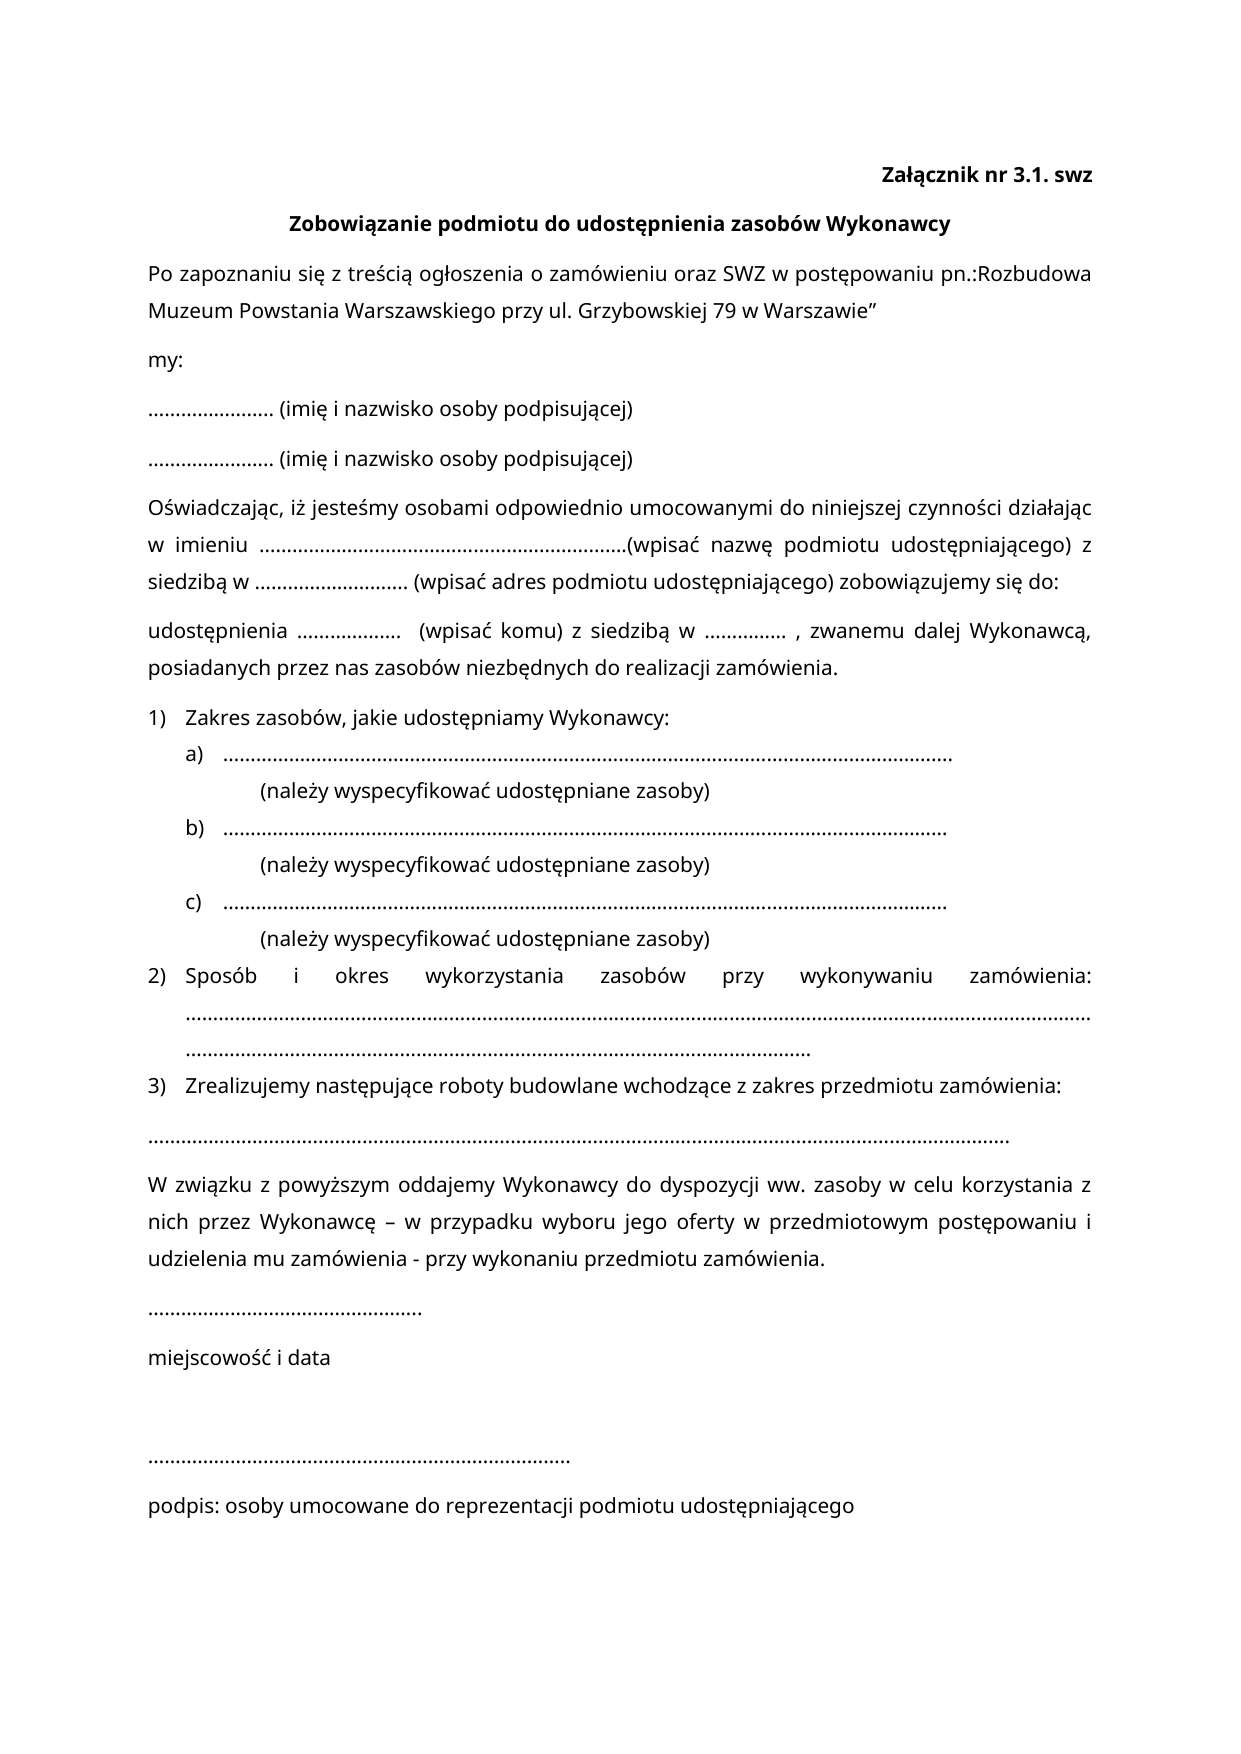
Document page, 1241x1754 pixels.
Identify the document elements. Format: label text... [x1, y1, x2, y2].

text Załącznik nr 3.1. swz [148, 160, 1093, 188]
list …………………………………………………………………………………………………………………… [185, 887, 1093, 915]
list (należy wyspecyfikować udostępniane zasoby) [260, 924, 1093, 952]
text Po zapoznaniu się z treścią ogłoszenia o zamówieniu oraz SWZ w postępowaniu pn.:Rozbudowa Muzeum Powstania Warszawskiego przy ul. Grzybowskiej 79 w Warszawie” [148, 259, 1093, 324]
list Sposób i okres wykorzystania zasobów przy wykonywaniu zamówienia: ……………………………………………………………………………………………………………………………………………………………………………………………………………………………………………………… [148, 961, 1093, 1063]
text Oświadczając, iż jesteśmy osobami odpowiednio umocowanymi do niniejszej czynności działając w imieniu ………………………………………………………….(wpisać nazwę podmiotu udostępniającego) z siedzibą w ………………………. (wpisać adres podmiotu udostępniającego) zobowiązujemy się do: [148, 493, 1093, 595]
list …………………………………………………………………………………………………………………… [185, 813, 1093, 842]
text W związku z powyższym oddajemy Wykonawcy do dyspozycji ww. zasoby w celu korzystania z nich przez Wykonawcę – w przypadku wyboru jego oferty w przedmiotowym postępowaniu i udzielenia mu zamówienia - przy wykonaniu przedmiotu zamówienia. [148, 1170, 1093, 1272]
text …………………………………………………………………………………………………………………………………………. [148, 1121, 1093, 1149]
text ………………………………………….. [148, 1293, 1093, 1322]
list Zakres zasobów, jakie udostępniamy Wykonawcy: [148, 703, 1093, 731]
text miejscowość i data [148, 1343, 1093, 1371]
text ………………….. (imię i nazwisko osoby podpisującej) [148, 444, 1093, 472]
list ……………………………………………………………………………………………………………………. [185, 739, 1093, 768]
list (należy wyspecyfikować udostępniane zasoby) [260, 776, 1093, 805]
list (należy wyspecyfikować udostępniane zasoby) [260, 850, 1093, 878]
text my: [148, 345, 1093, 373]
list Zrealizujemy następujące roboty budowlane wchodzące z zakres przedmiotu zamówienia: [148, 1071, 1093, 1100]
text ………………….. (imię i nazwisko osoby podpisującej) [148, 394, 1093, 423]
text Zobowiązanie podmiotu do udostępnienia zasobów Wykonawcy [148, 209, 1093, 238]
text udostępnienia ………………. (wpisać komu) z siedzibą w …………… , zwanemu dalej Wykonawcą, posiadanych przez nas zasobów niezbędnych do realizacji zamówienia. [148, 616, 1093, 682]
text ………………………………………………………………….. [148, 1441, 1093, 1470]
text podpis: osoby umocowane do reprezentacji podmiotu udostępniającego [148, 1491, 1093, 1519]
